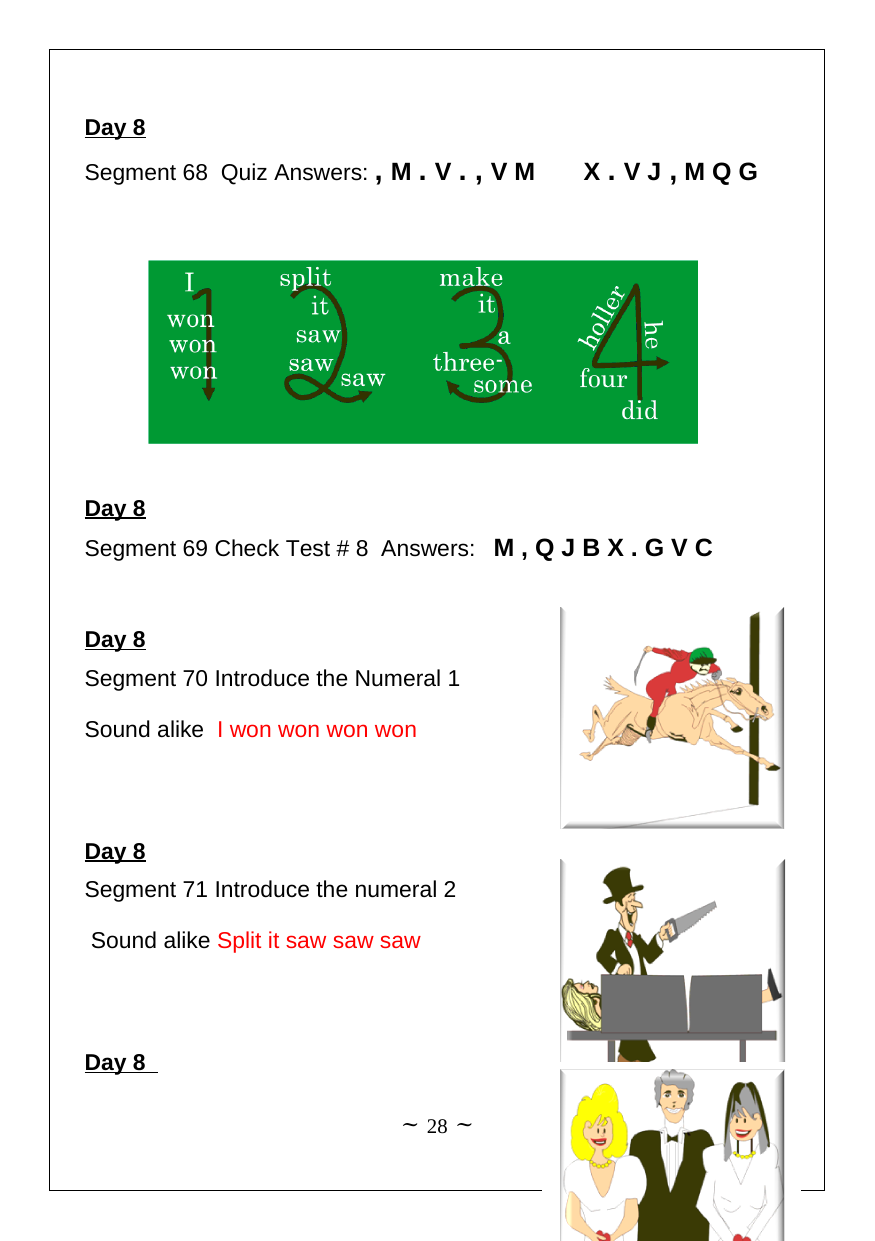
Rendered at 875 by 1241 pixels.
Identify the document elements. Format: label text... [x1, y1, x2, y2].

text Segment 69 Check Test # 8 Answers: M , Q J B X . G V C [84, 533, 762, 562]
picture [558, 859, 786, 1062]
text Sound alike I won won won won [84, 716, 542, 742]
text Segment 68 Quiz Answers: , M . V . , V M X . V J , M Q G [84, 153, 762, 186]
picture [558, 607, 785, 829]
text Segment 70 Introduce the Numeral 1 [84, 665, 542, 691]
text Segment 71 Introduce the numeral 2 [84, 876, 543, 903]
text Day 8 [84, 838, 762, 864]
text Day 8 [84, 1049, 543, 1075]
picture [148, 260, 698, 444]
text Day 8 [84, 114, 762, 140]
picture [558, 1069, 785, 1241]
text Day 8 [84, 626, 542, 652]
text Sound alike Split it saw saw saw [84, 927, 543, 954]
text Day 8 [84, 494, 762, 521]
